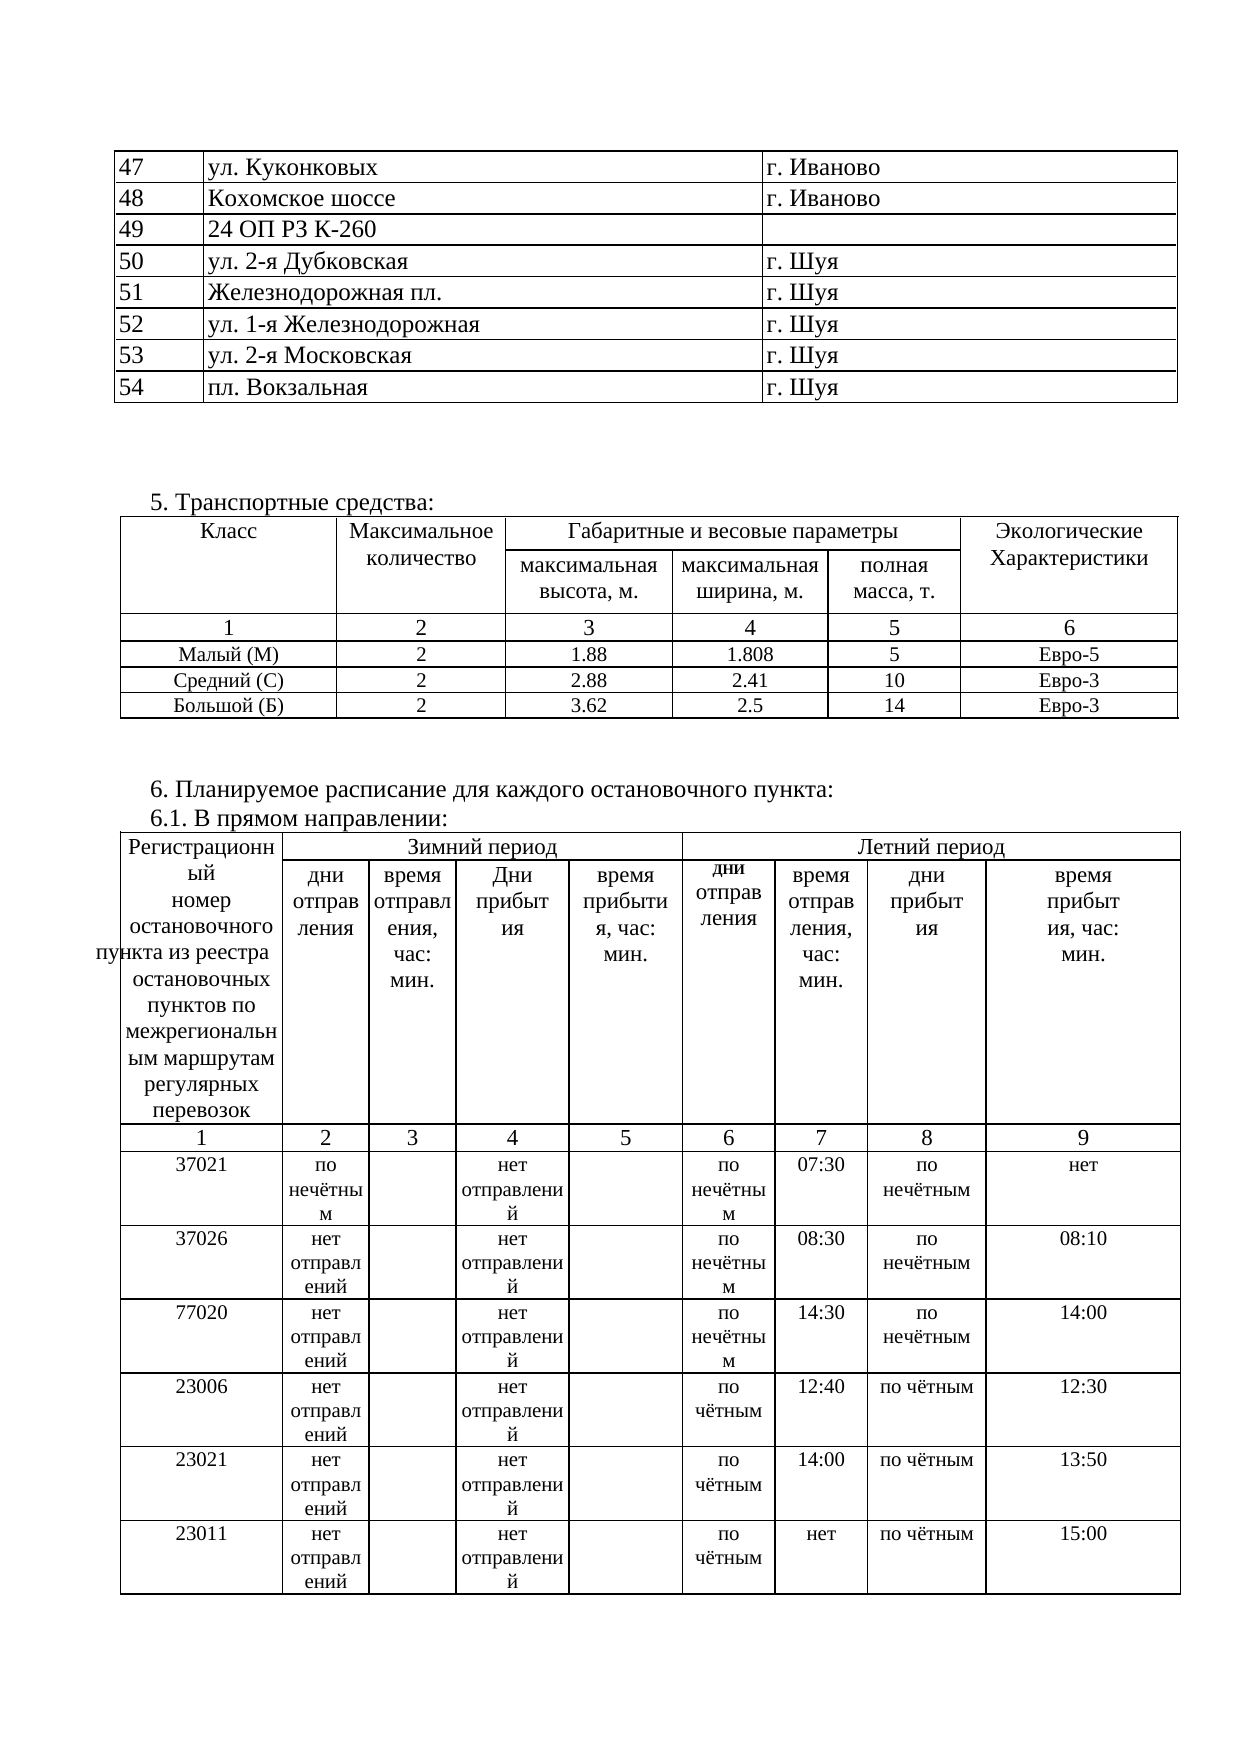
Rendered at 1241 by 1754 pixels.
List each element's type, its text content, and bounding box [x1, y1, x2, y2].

table_cell нет [776, 1521, 867, 1593]
table_cell по нечётным [683, 1152, 774, 1224]
table_cell нет отправлений [283, 1374, 368, 1446]
table_cell нет отправлений [457, 1152, 568, 1224]
table_cell 2 [283, 1125, 368, 1151]
table_cell по чётным [868, 1521, 985, 1593]
table_cell 7 [776, 1125, 867, 1151]
table_cell 08:30 [776, 1226, 867, 1298]
table_cell нет отправлений [457, 1374, 568, 1446]
table_cell 13:50 [987, 1447, 1180, 1519]
table_cell 54 [115, 371, 203, 402]
table_cell г. Шуя [763, 370, 1177, 402]
table_header Максимальное количество [337, 517, 505, 612]
table_cell Евро-3 [961, 668, 1177, 692]
table_cell нет отправлений [283, 1300, 368, 1372]
table_cell 47 [115, 152, 203, 181]
table_cell нет отправлений [457, 1521, 568, 1593]
table_cell 4 [457, 1125, 568, 1151]
table_cell Евро-5 [961, 642, 1177, 666]
table_cell 2 [337, 642, 505, 666]
table_cell время отправ ления, час: мин. [776, 861, 867, 1123]
table_cell 14 [829, 693, 960, 717]
table_cell 23021 [121, 1447, 282, 1519]
table_cell по чётным [868, 1374, 985, 1446]
table_cell по нечётным [283, 1152, 368, 1224]
table_cell 2.5 [673, 693, 827, 717]
table_cell 12:40 [776, 1374, 867, 1446]
table_cell нет [987, 1152, 1180, 1224]
table_cell 37021 [121, 1152, 282, 1224]
table_cell по нечётным [868, 1152, 985, 1224]
table_cell г. Шуя [763, 276, 1177, 307]
table_cell Средний (С) [121, 668, 336, 692]
table_cell 07:30 [776, 1152, 867, 1224]
table_cell 2.88 [506, 668, 672, 692]
text 6.1. В прямом направлении: [150, 803, 1090, 831]
table_cell г. Шуя [763, 244, 1177, 276]
table_cell [763, 213, 1177, 244]
table_cell нет отправлений [457, 1300, 568, 1372]
table_cell ДНИ отправ ления [683, 861, 774, 1123]
table_cell 08:10 [987, 1226, 1180, 1298]
table_cell время прибыти я, час: мин. [570, 861, 682, 1123]
table_cell ул. 1-я Железнодорожная [204, 309, 762, 339]
table_cell [370, 1447, 455, 1519]
table_cell 53 [115, 340, 203, 370]
table_cell 9 [987, 1125, 1180, 1151]
table_cell [570, 1521, 682, 1593]
table_cell максимальная ширина, м. [673, 551, 827, 612]
table_cell Малый (М) [121, 642, 336, 666]
table_cell по нечётным [868, 1226, 985, 1298]
table_cell [570, 1447, 682, 1519]
table_cell 5 [570, 1125, 682, 1151]
table_cell [570, 1226, 682, 1298]
table_cell 52 [115, 308, 203, 339]
table_cell Кохомское шоссе [204, 183, 762, 213]
table_cell Большой (Б) [121, 693, 336, 717]
table_cell 6 [683, 1125, 774, 1151]
table_cell 48 [115, 183, 203, 213]
table_cell 14:00 [987, 1300, 1180, 1372]
table_cell 4 [673, 614, 827, 640]
table_cell 1.88 [506, 642, 672, 666]
table_cell по нечётным [683, 1300, 774, 1372]
table_cell 2.41 [673, 668, 827, 692]
table_cell 5 [829, 642, 960, 666]
table_cell 23006 [121, 1374, 282, 1446]
text 5. Транспортные средства: [150, 487, 1090, 516]
table_cell 2 [337, 693, 505, 717]
table_cell нет отправлений [283, 1226, 368, 1298]
text 6. Планируемое расписание для каждого остановочного пункта: [150, 774, 1090, 803]
table_cell г. Иваново [763, 152, 1177, 181]
table_cell 3 [370, 1125, 455, 1151]
table_cell нет отправлений [457, 1226, 568, 1298]
table_header Класс [121, 517, 336, 612]
table_cell [570, 1300, 682, 1372]
table_cell 24 ОП РЗ К-260 [204, 215, 762, 244]
table_cell по чётным [683, 1521, 774, 1593]
table_cell максимальная высота, м. [506, 551, 672, 612]
table_cell нет отправлений [283, 1447, 368, 1519]
table_cell Железнодорожная пл. [204, 277, 762, 307]
table_cell 1 [121, 1125, 282, 1151]
table_cell 14:30 [776, 1300, 867, 1372]
table_cell по чётным [683, 1447, 774, 1519]
table_cell 12:30 [987, 1374, 1180, 1446]
table_cell 3 [506, 614, 672, 640]
table_cell пл. Вокзальная [204, 372, 762, 402]
table_cell 77020 [121, 1300, 282, 1372]
table_cell 2 [337, 668, 505, 692]
table_cell [570, 1374, 682, 1446]
table_cell по нечётным [868, 1300, 985, 1372]
table_cell ул. 2-я Дубковская [204, 246, 762, 276]
table_cell 50 [115, 245, 203, 276]
table_cell нет отправлений [283, 1521, 368, 1593]
table_cell 51 [115, 277, 203, 307]
table_cell дни прибыт ия [868, 861, 985, 1123]
table_cell дни отправ ления [283, 861, 368, 1123]
table_cell Евро-3 [961, 693, 1177, 717]
table_cell 23011 [121, 1521, 282, 1593]
table_header Экологические Характеристики [961, 517, 1177, 612]
table_cell 8 [868, 1125, 985, 1151]
table_cell 6 [961, 614, 1177, 640]
table_cell нет отправлений [457, 1447, 568, 1519]
table_cell по чётным [683, 1374, 774, 1446]
table_header Зимний период [283, 833, 682, 859]
table_cell 1.808 [673, 642, 827, 666]
table_cell [370, 1374, 455, 1446]
table_cell 2 [337, 614, 505, 640]
table_cell 1 [121, 614, 336, 640]
table_cell полная масса, т. [829, 551, 960, 612]
table_cell по нечётным [683, 1226, 774, 1298]
table_cell [370, 1521, 455, 1593]
table_cell время отправл ения, час: мин. [370, 861, 455, 1123]
table_cell 37026 [121, 1226, 282, 1298]
table_cell 10 [829, 668, 960, 692]
table_header Габаритные и весовые параметры [506, 517, 960, 549]
table_cell 3.62 [506, 693, 672, 717]
table_cell 15:00 [987, 1521, 1180, 1593]
table_cell [370, 1152, 455, 1224]
table_header Летний период [683, 833, 1180, 859]
table_cell ул. Куконковых [204, 152, 762, 181]
table_cell ул. 2-я Московская [204, 340, 762, 370]
table_cell 5 [829, 614, 960, 640]
table_header Регистрационный номер остановочного пункта из реестра остановочных пунктов по межрегиональным маршрутам регулярных перевозок [121, 833, 282, 1123]
table_cell время прибыт ия, час: мин. [987, 861, 1180, 1123]
table_cell [370, 1300, 455, 1372]
table_cell [370, 1226, 455, 1298]
table_cell 14:00 [776, 1447, 867, 1519]
table_cell г. Иваново [763, 181, 1177, 213]
table_cell Дни прибыт ия [457, 861, 568, 1123]
table_cell г. Шуя [763, 307, 1177, 339]
table_cell 49 [115, 214, 203, 244]
table_cell по чётным [868, 1447, 985, 1519]
table_cell г. Шуя [763, 339, 1177, 370]
table_cell [570, 1152, 682, 1224]
